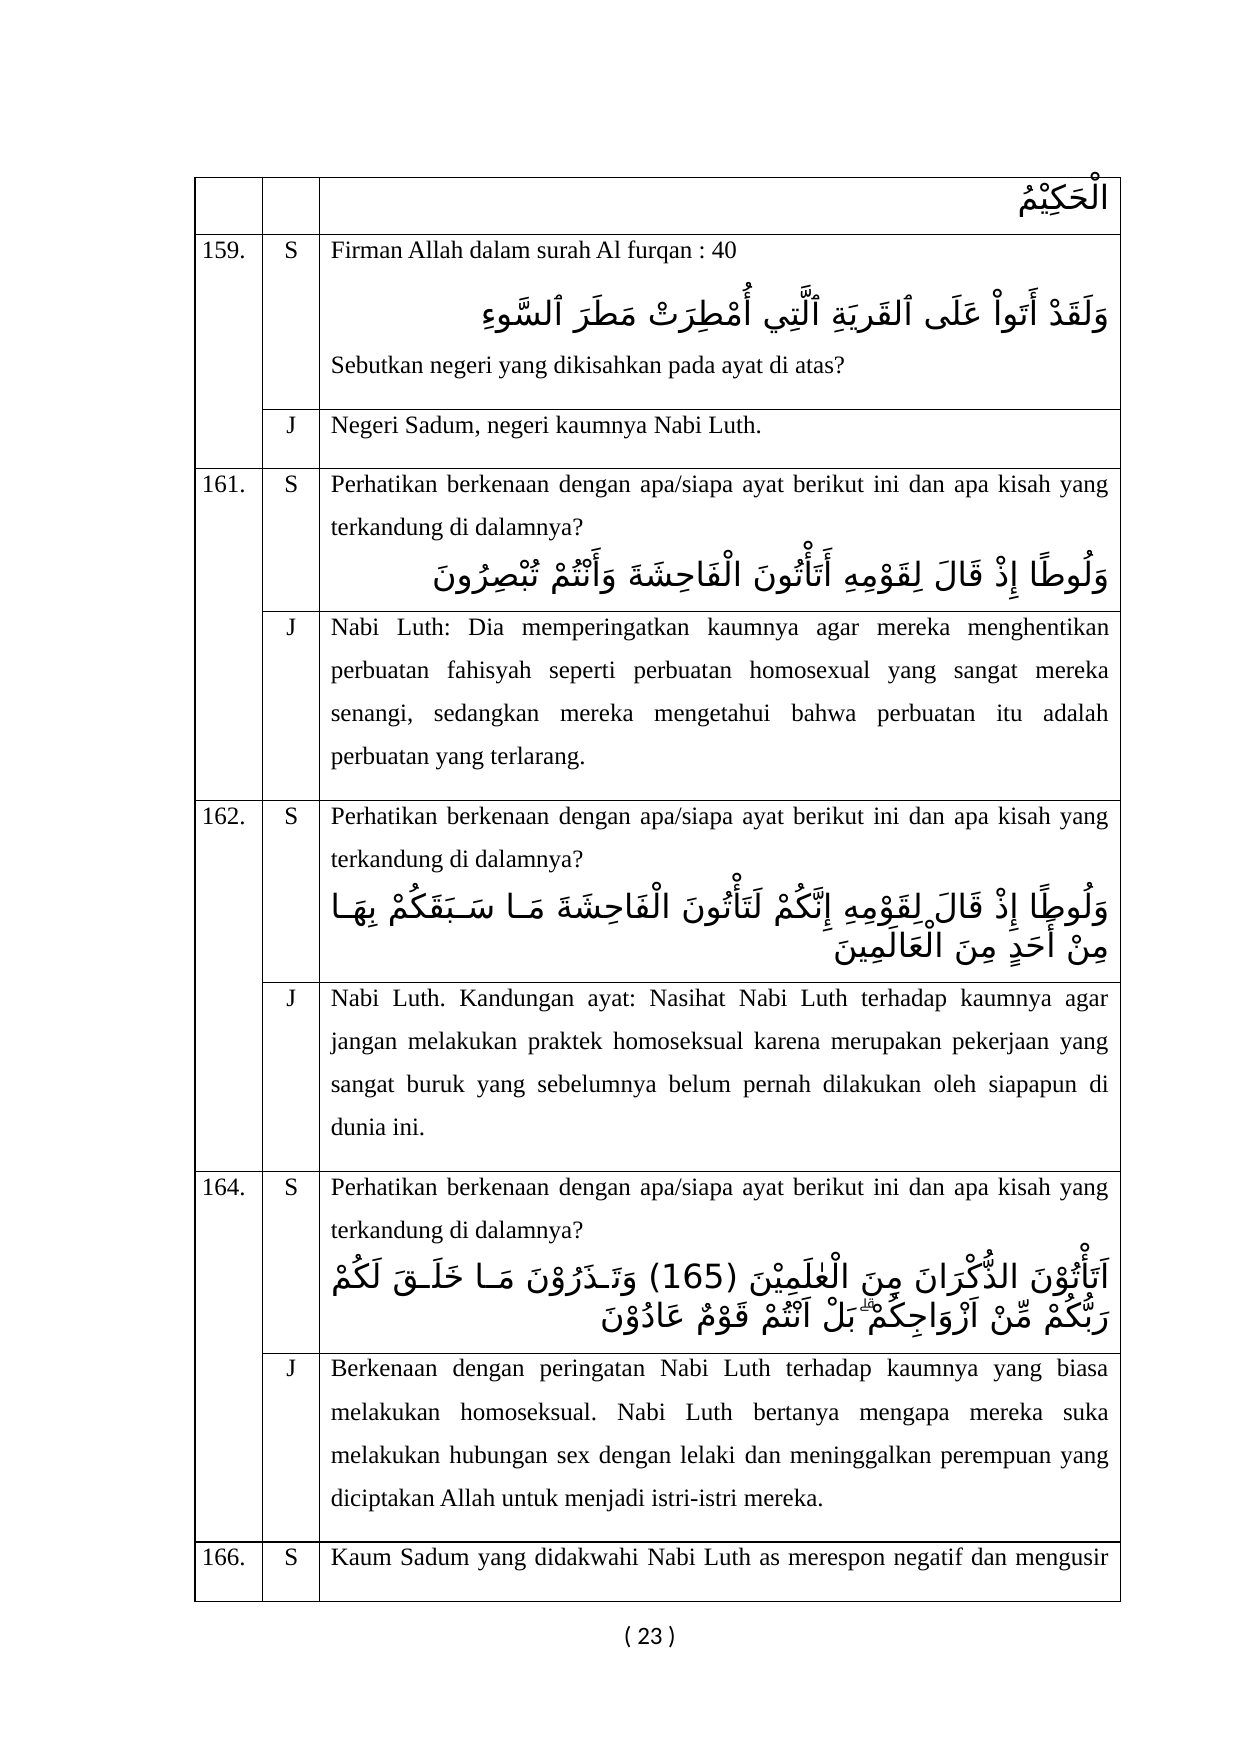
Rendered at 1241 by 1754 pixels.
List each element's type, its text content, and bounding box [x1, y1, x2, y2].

table_cell S [263, 801, 319, 982]
table_cell Nabi Luth. Kandungan ayat: Nasihat Nabi Luth terhadap kaumnya agar jangan melakukan praktek homoseksual karena merupakan pekerjaan yang sangat buruk yang sebelumnya belum pernah dilakukan oleh siapapun di dunia ini. [320, 983, 1120, 1171]
table_cell [196, 801, 262, 1171]
table_cell J [263, 178, 319, 234]
table_cell Negeri Sadum, negeri kaumnya Nabi Luth. [320, 410, 1120, 468]
table_cell S [263, 1543, 319, 1601]
table_cell S [263, 469, 319, 611]
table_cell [320, 1543, 1120, 1601]
table_cell S [263, 235, 319, 409]
table_cell [196, 1543, 262, 1601]
table_cell J [263, 1354, 319, 1541]
table_cell Perhatikan berkenaan dengan apa/siapa ayat berikut ini dan apa kisah yang terkandung di dalamnya? وَلُوطًا إِذْ قَالَ لِقَوْمِهِ إِنَّكُمْ لَتَأْتُونَ الْفَاحِشَةَ مَا سَبَقَكُمْ بِهَا مِنْ أَحَدٍ مِنَ الْعَالَمِينَ [320, 801, 1120, 982]
table_cell [196, 469, 262, 800]
table_cell [196, 1172, 262, 1541]
table_cell [196, 235, 262, 468]
table_cell Firman Allah dalam surah Al furqan : 40 وَلَقَدْ أَتَواْ عَلَى ٱلقَريَةِ ٱلَّتِي أُمْطِرَتْ مَطَرَ ٱلسَّوءِ Sebutkan negeri yang dikisahkan pada ayat di atas? [320, 235, 1120, 409]
table_cell S [263, 1172, 319, 1352]
table_cell Perhatikan berkenaan dengan apa/siapa ayat berikut ini dan apa kisah yang terkandung di dalamnya? اَتَأْتُوْنَ الذُّكْرَانَ مِنَ الْعٰلَمِيْنَ (165) وَتَذَرُوْنَ مَا خَلَقَ لَكُمْ رَبُّكُمْ مِّنْ اَزْوَاجِكُمْۗ بَلْ اَنْتُمْ قَوْمٌ عَادُوْنَ [320, 1172, 1120, 1352]
table_cell J [263, 983, 319, 1171]
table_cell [320, 178, 1120, 234]
table_cell J [263, 410, 319, 468]
table_cell Berkenaan dengan peringatan Nabi Luth terhadap kaumnya yang biasa melakukan homoseksual. Nabi Luth bertanya mengapa mereka suka melakukan hubungan sex dengan lelaki dan meninggalkan perempuan yang diciptakan Allah untuk menjadi istri-istri mereka. [320, 1354, 1120, 1541]
table_cell Perhatikan berkenaan dengan apa/siapa ayat berikut ini dan apa kisah yang terkandung di dalamnya? وَلُوطًا إِذْ قَالَ لِقَوْمِهِ أَتَأْتُونَ الْفَاحِشَةَ وَأَنْتُمْ تُبْصِرُونَ [320, 469, 1120, 611]
table_cell Nabi Luth: Dia memperingatkan kaumnya agar mereka menghentikan perbuatan fahisyah seperti perbuatan homosexual yang sangat mereka senangi, sedangkan mereka mengetahui bahwa perbuatan itu adalah perbuatan yang terlarang. [320, 612, 1120, 800]
table_cell J [263, 612, 319, 800]
